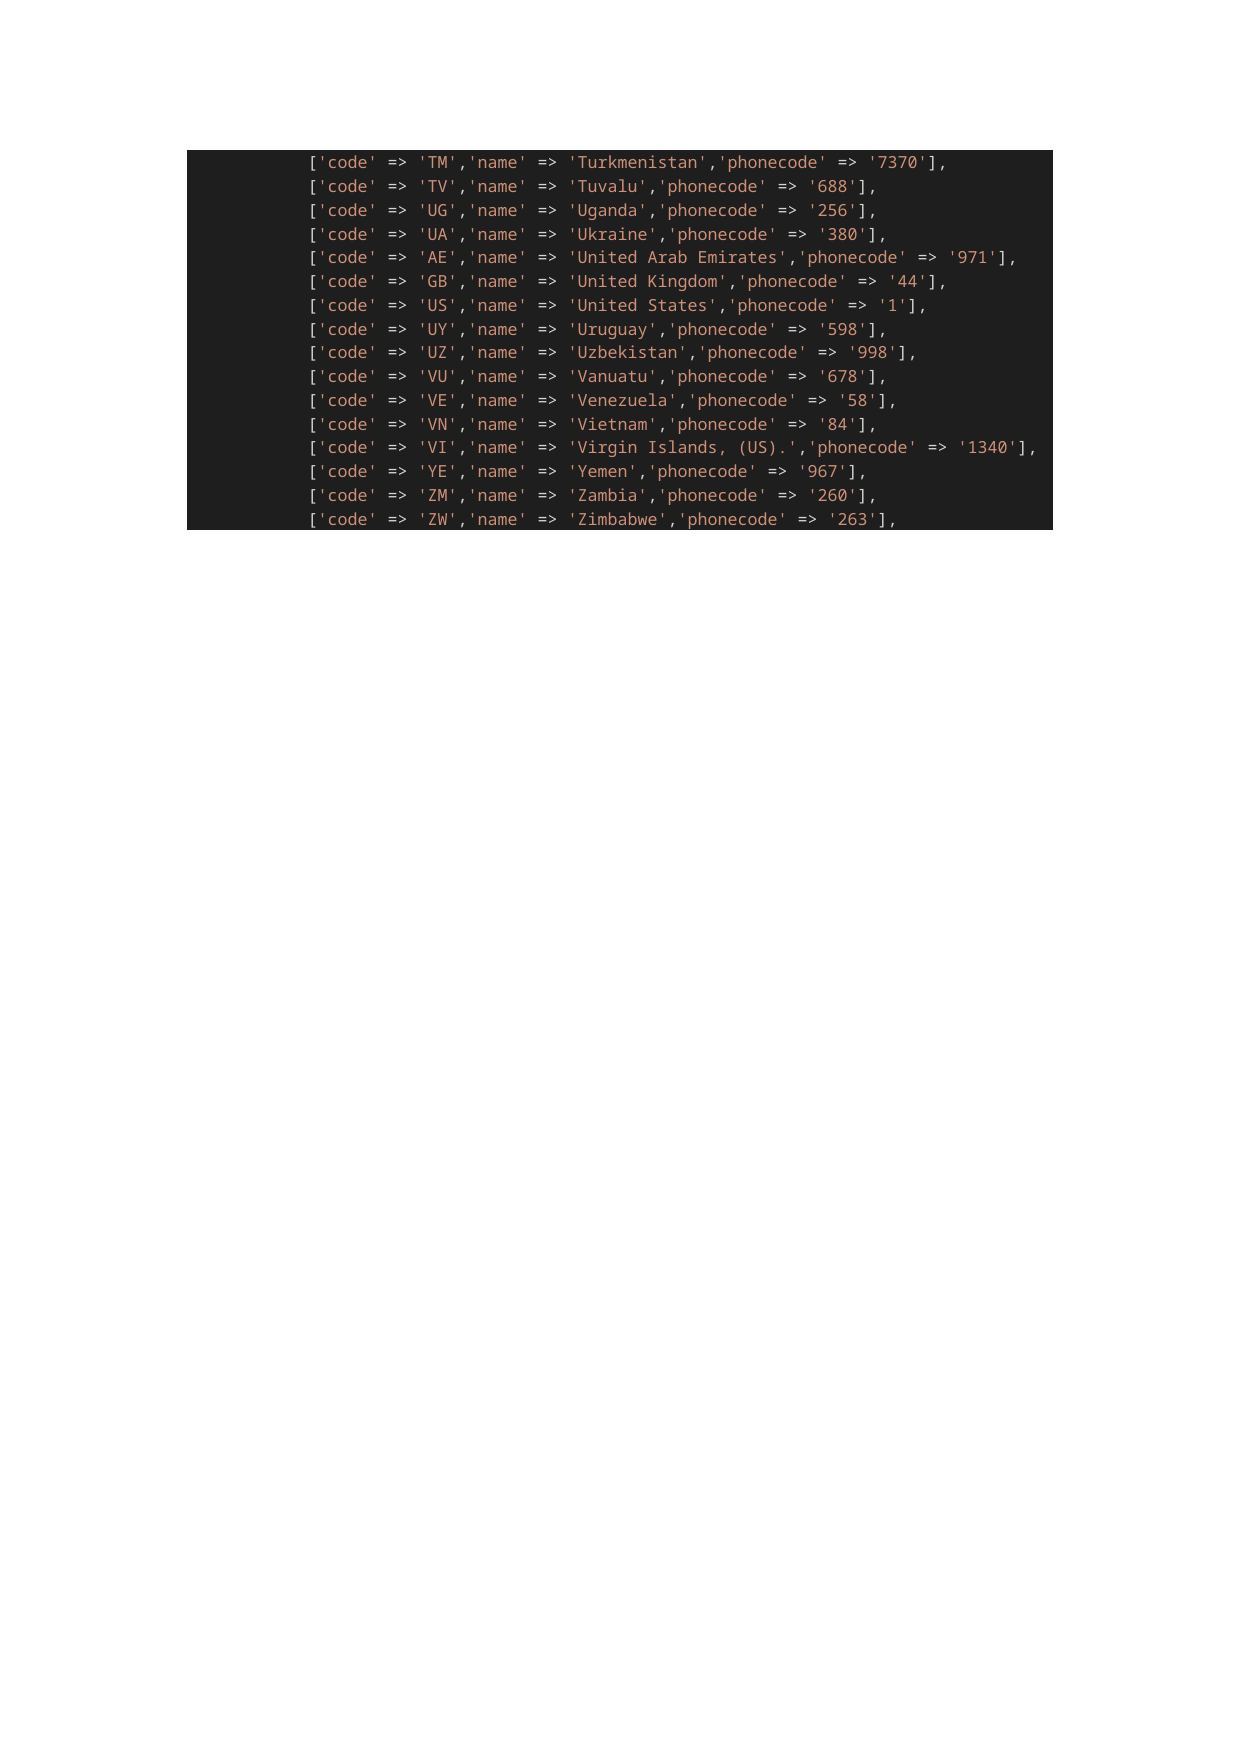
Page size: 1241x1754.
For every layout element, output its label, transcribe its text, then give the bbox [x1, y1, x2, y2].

text ['code' => 'AE','name' => 'United Arab Emirates','phonecode' => '971'], [187, 245, 1053, 269]
text ['code' => 'VN','name' => 'Vietnam','phonecode' => '84'], [187, 411, 1053, 435]
text ['code' => 'US','name' => 'United States','phonecode' => '1'], [187, 292, 1053, 316]
text ['code' => 'UA','name' => 'Ukraine','phonecode' => '380'], [187, 221, 1053, 245]
text ['code' => 'UY','name' => 'Uruguay','phonecode' => '598'], [187, 316, 1053, 340]
text ['code' => 'GB','name' => 'United Kingdom','phonecode' => '44'], [187, 269, 1053, 292]
text ['code' => 'TV','name' => 'Tuvalu','phonecode' => '688'], [187, 174, 1053, 197]
text ['code' => 'VU','name' => 'Vanuatu','phonecode' => '678'], [187, 364, 1053, 387]
text ['code' => 'UG','name' => 'Uganda','phonecode' => '256'], [187, 197, 1053, 221]
text ['code' => 'ZM','name' => 'Zambia','phonecode' => '260'], [187, 482, 1053, 506]
text ['code' => 'VI','name' => 'Virgin Islands, (US).','phonecode' => '1340'], [187, 435, 1053, 459]
text ['code' => 'ZW','name' => 'Zimbabwe','phonecode' => '263'], [187, 506, 1053, 530]
text ['code' => 'YE','name' => 'Yemen','phonecode' => '967'], [187, 459, 1053, 482]
text ['code' => 'TM','name' => 'Turkmenistan','phonecode' => '7370'], [187, 150, 1053, 174]
text ['code' => 'VE','name' => 'Venezuela','phonecode' => '58'], [187, 387, 1053, 411]
text ['code' => 'UZ','name' => 'Uzbekistan','phonecode' => '998'], [187, 340, 1053, 364]
